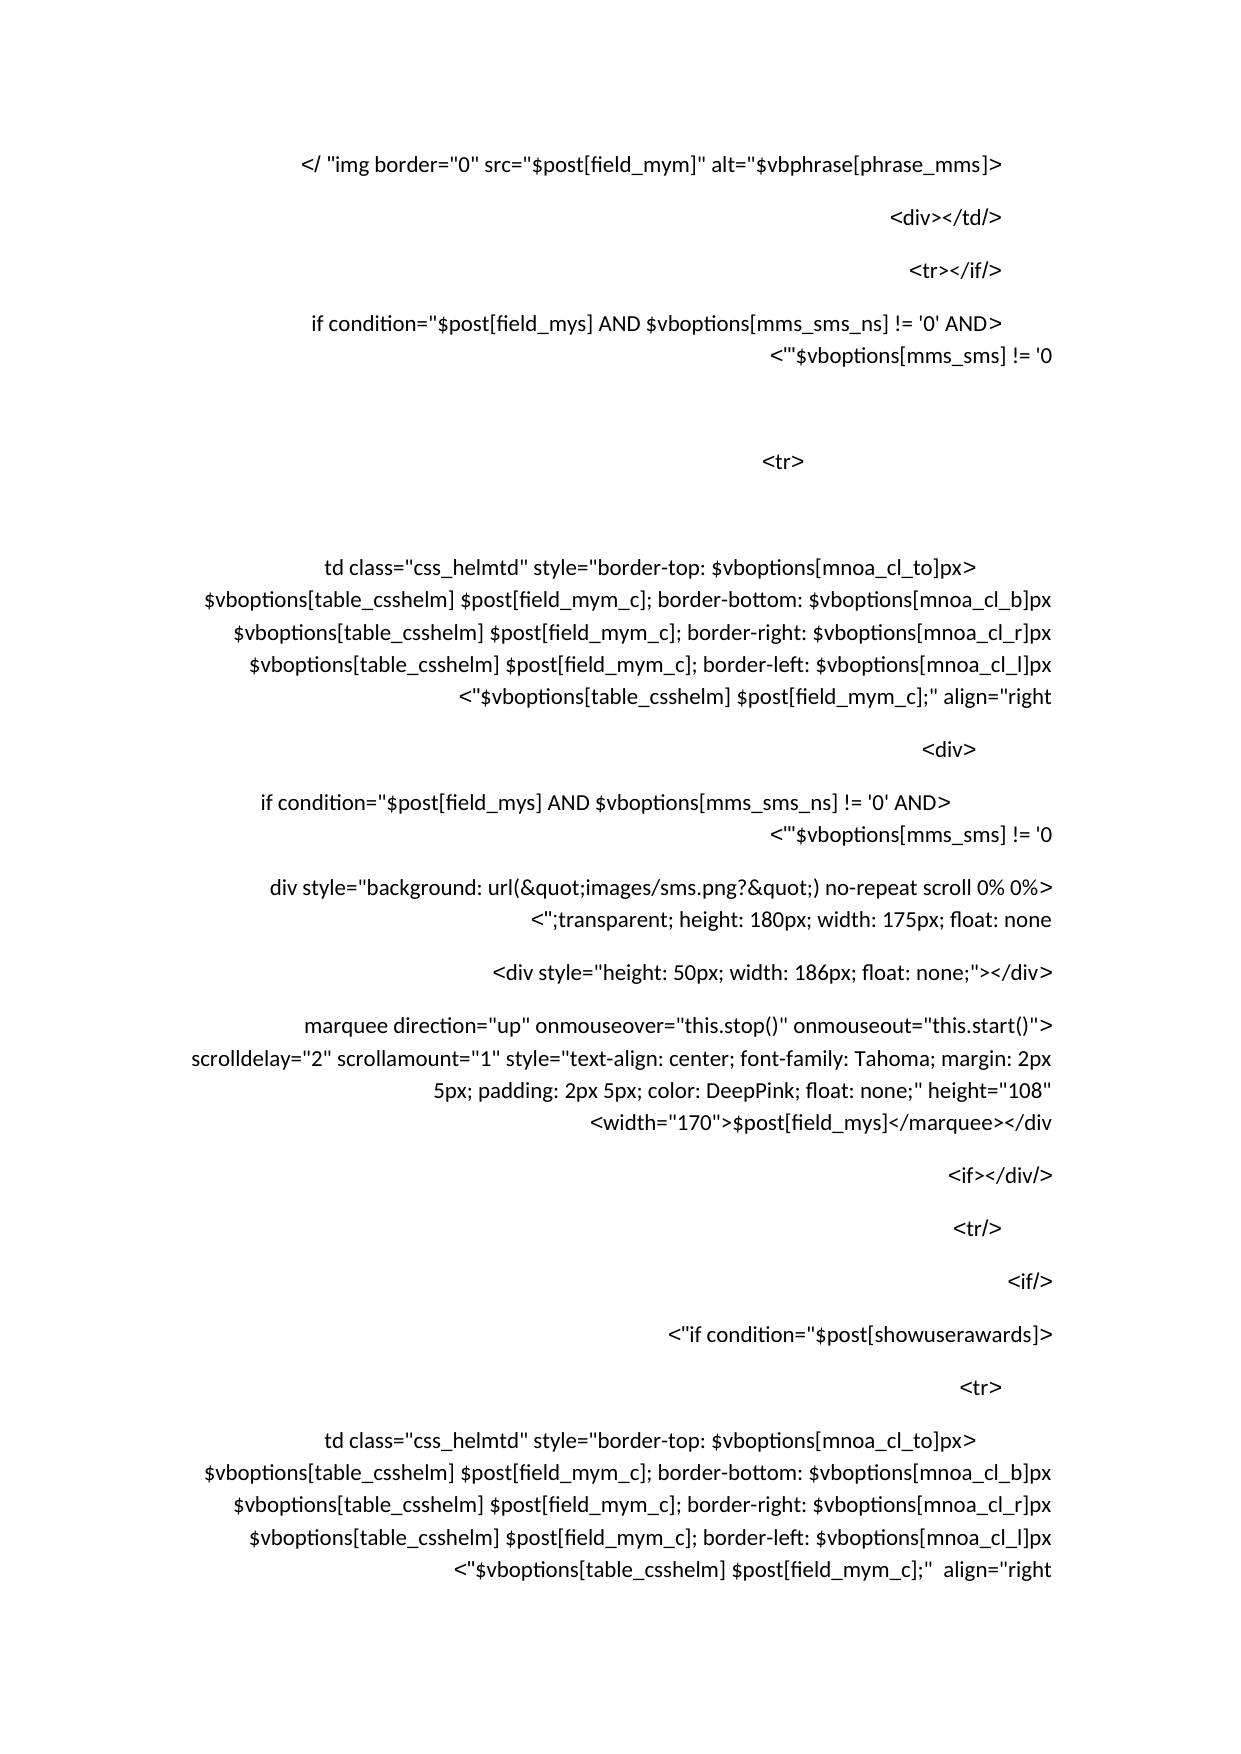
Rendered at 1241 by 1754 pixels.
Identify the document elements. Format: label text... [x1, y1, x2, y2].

text <if condition="$post[field_mys] AND $vboptions[mms_sms_ns] != '0' AND $vboptions[mms_sms] != '0'"> [187, 788, 1053, 848]
text <if condition="$post[showuserawards]"> [187, 1320, 1053, 1348]
text <marquee direction="up" onmouseover="this.stop()" onmouseout="this.start()" scrolldelay="2" scrollamount="1" style="text-align: center; font-family: Tahoma; margin: 2px 5px; padding: 2px 5px; color: DeepPink; float: none;" height="108" width="170">$post[field_mys]</marquee></div> [187, 1012, 1053, 1136]
text </tr> [187, 1214, 1053, 1242]
text <td class="css_helmtd" style="border-top: $vboptions[mnoa_cl_to]px $vboptions[table_csshelm] $post[field_mym_c]; border-bottom: $vboptions[mnoa_cl_b]px $vboptions[table_csshelm] $post[field_mym_c]; border-right: $vboptions[mnoa_cl_r]px $vboptions[table_csshelm] $post[field_mym_c]; border-left: $vboptions[mnoa_cl_l]px $vboptions[table_csshelm] $post[field_mym_c];" align="right"> [187, 553, 1053, 710]
text <tr> [187, 447, 1053, 475]
text </tr></if> [187, 256, 1053, 284]
text <if condition="$post[field_mys] AND $vboptions[mms_sms_ns] != '0' AND $vboptions[mms_sms] != '0'"> [187, 309, 1053, 369]
text <div style="background: url(&quot;images/sms.png?&quot;) no-repeat scroll 0% 0% transparent; height: 180px; width: 175px; float: none;"> [187, 873, 1053, 933]
text <img border="0" src="$post[field_mym]" alt="$vbphrase[phrase_mms]" /> [187, 150, 1053, 178]
text <tr> [187, 1373, 1053, 1401]
text <div style="height: 50px; width: 186px; float: none;"></div> [187, 958, 1053, 987]
text </if> [187, 1267, 1053, 1295]
text </div></td> [187, 203, 1053, 231]
text <td class="css_helmtd" style="border-top: $vboptions[mnoa_cl_to]px $vboptions[table_csshelm] $post[field_mym_c]; border-bottom: $vboptions[mnoa_cl_b]px $vboptions[table_csshelm] $post[field_mym_c]; border-right: $vboptions[mnoa_cl_r]px $vboptions[table_csshelm] $post[field_mym_c]; border-left: $vboptions[mnoa_cl_l]px $vboptions[table_csshelm] $post[field_mym_c];" align="right"> [187, 1426, 1053, 1583]
text <div> [187, 735, 1053, 763]
text </if></div> [187, 1161, 1053, 1189]
